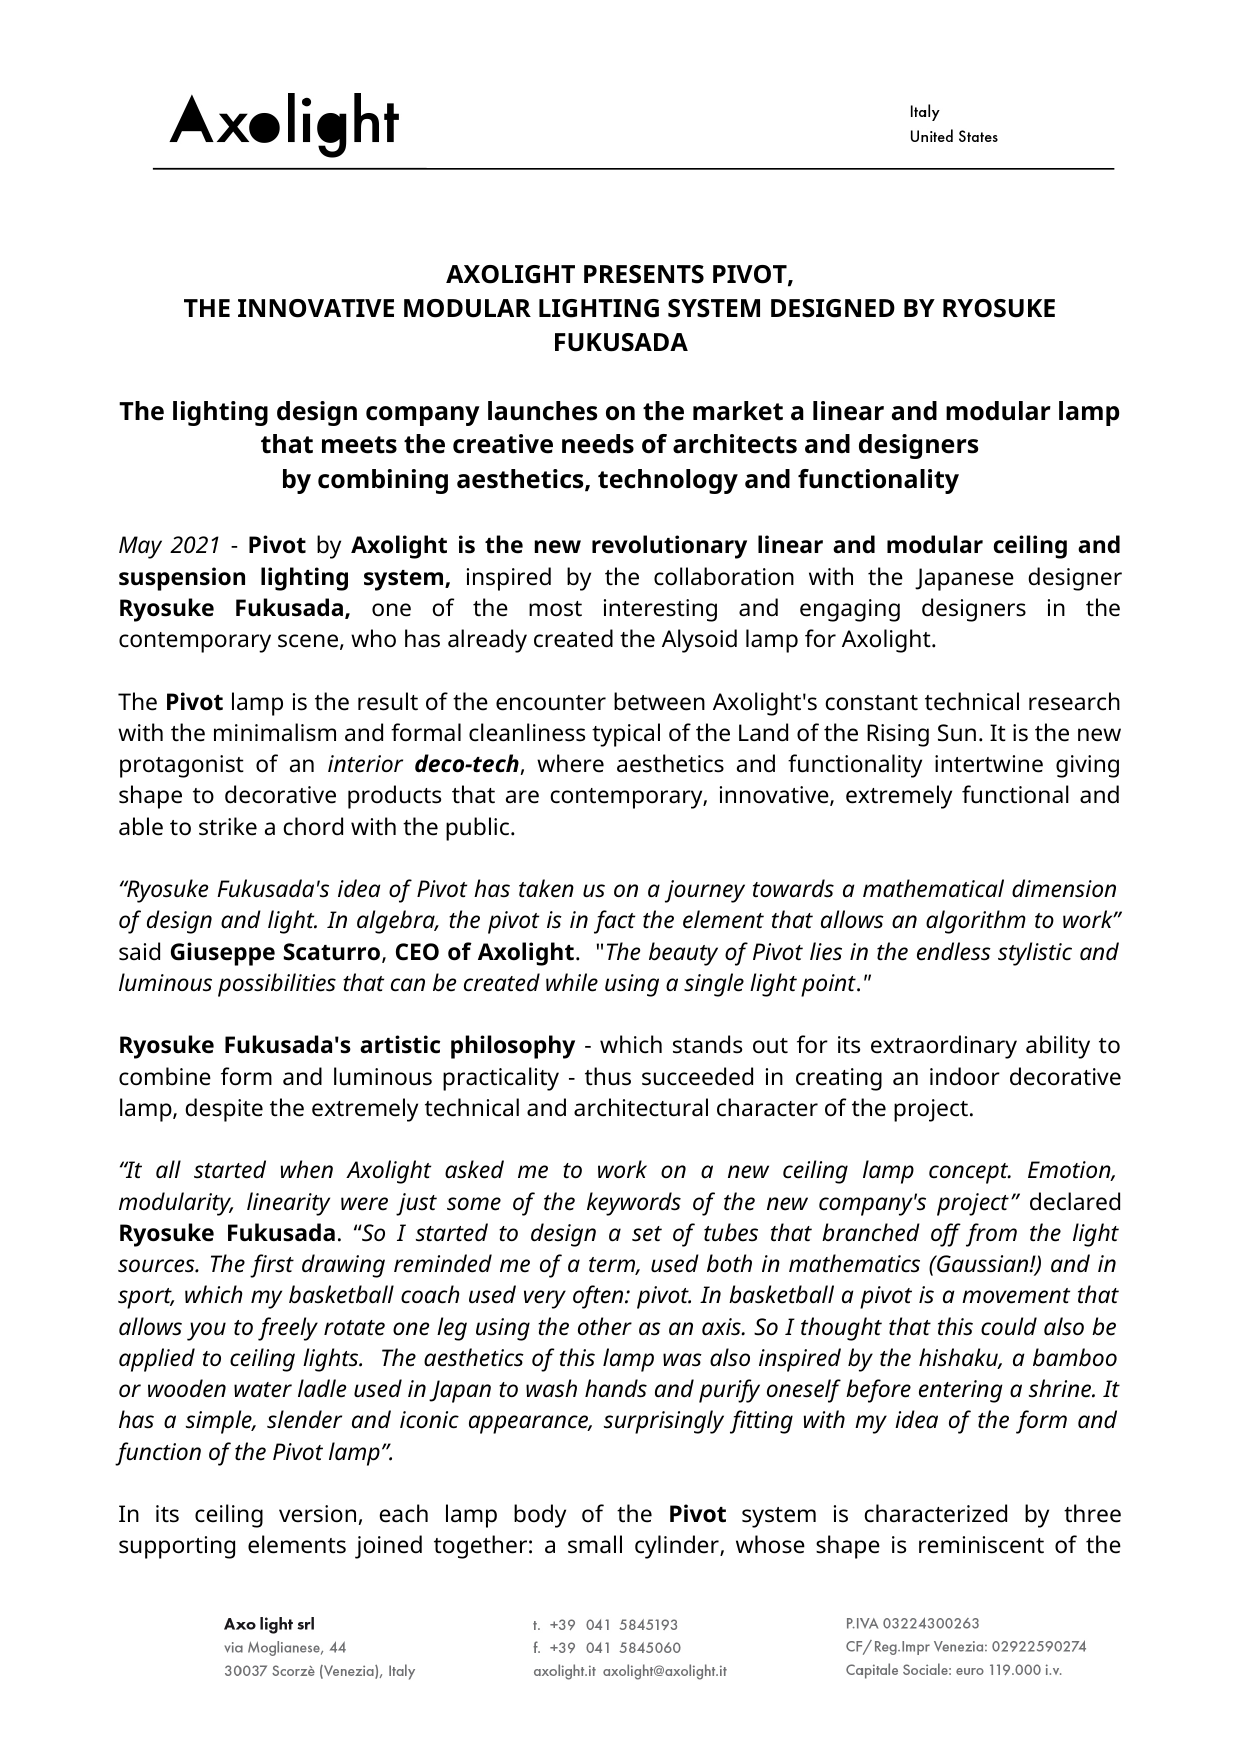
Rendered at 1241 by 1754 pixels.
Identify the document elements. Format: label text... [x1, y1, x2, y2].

text The lighting design company launches on the market a linear and modular lamp [118, 393, 1122, 427]
text “Ryosuke Fukusada's idea of Pivot has taken us on a journey towards a mathematical dimension of design and light. In algebra, the pivot is in fact the element that allows an algorithm to work” said Giuseppe Scaturro, CEO of Axolight. "The beauty of Pivot lies in the endless stylistic and luminous possibilities that can be created while using a single light point." [118, 873, 1122, 998]
picture [0, 1601, 1172, 1754]
picture [0, 0, 1235, 172]
text THE INNOVATIVE MODULAR LIGHTING SYSTEM DESIGNED BY RYOSUKE FUKUSADA [118, 291, 1122, 359]
text May 2021 - Pivot by Axolight is the new revolutionary linear and modular ceiling and suspension lighting system, inspired by the collaboration with the Japanese designer Ryosuke Fukusada, one of the most interesting and engaging designers in the contemporary scene, who has already created the Alysoid lamp for Axolight. [118, 529, 1122, 654]
text by combining aesthetics, technology and functionality [118, 461, 1122, 495]
text “It all started when Axolight asked me to work on a new ceiling lamp concept. Emotion, modularity, linearity were just some of the keywords of the new company's project” declared Ryosuke Fukusada. “So I started to design a set of tubes that branched off from the light sources. The first drawing reminded me of a term, used both in mathematics (Gaussian!) and in sport, which my basketball coach used very often: pivot. In basketball a pivot is a movement that allows you to freely rotate one leg using the other as an axis. So I thought that this could also be applied to ceiling lights. The aesthetics of this lamp was also inspired by the hishaku, a bamboo or wooden water ladle used in Japan to wash hands and purify oneself before entering a shrine. It has a simple, slender and iconic appearance, surprisingly fitting with my idea of the form and function of the Pivot lamp”. [118, 1154, 1122, 1467]
text AXOLIGHT PRESENTS PIVOT, [118, 257, 1122, 291]
text that meets the creative needs of architects and designers [118, 427, 1122, 461]
text The Pivot lamp is the result of the encounter between Axolight's constant technical research with the minimalism and formal cleanliness typical of the Land of the Rising Sun. It is the new protagonist of an interior deco-tech, where aesthetics and functionality intertwine giving shape to decorative products that are contemporary, innovative, extremely functional and able to strike a chord with the public. [118, 686, 1122, 842]
text Ryosuke Fukusada's artistic philosophy - which stands out for its extraordinary ability to combine form and luminous practicality - thus succeeded in creating an indoor decorative lamp, despite the extremely technical and architectural character of the project. [118, 1029, 1122, 1123]
